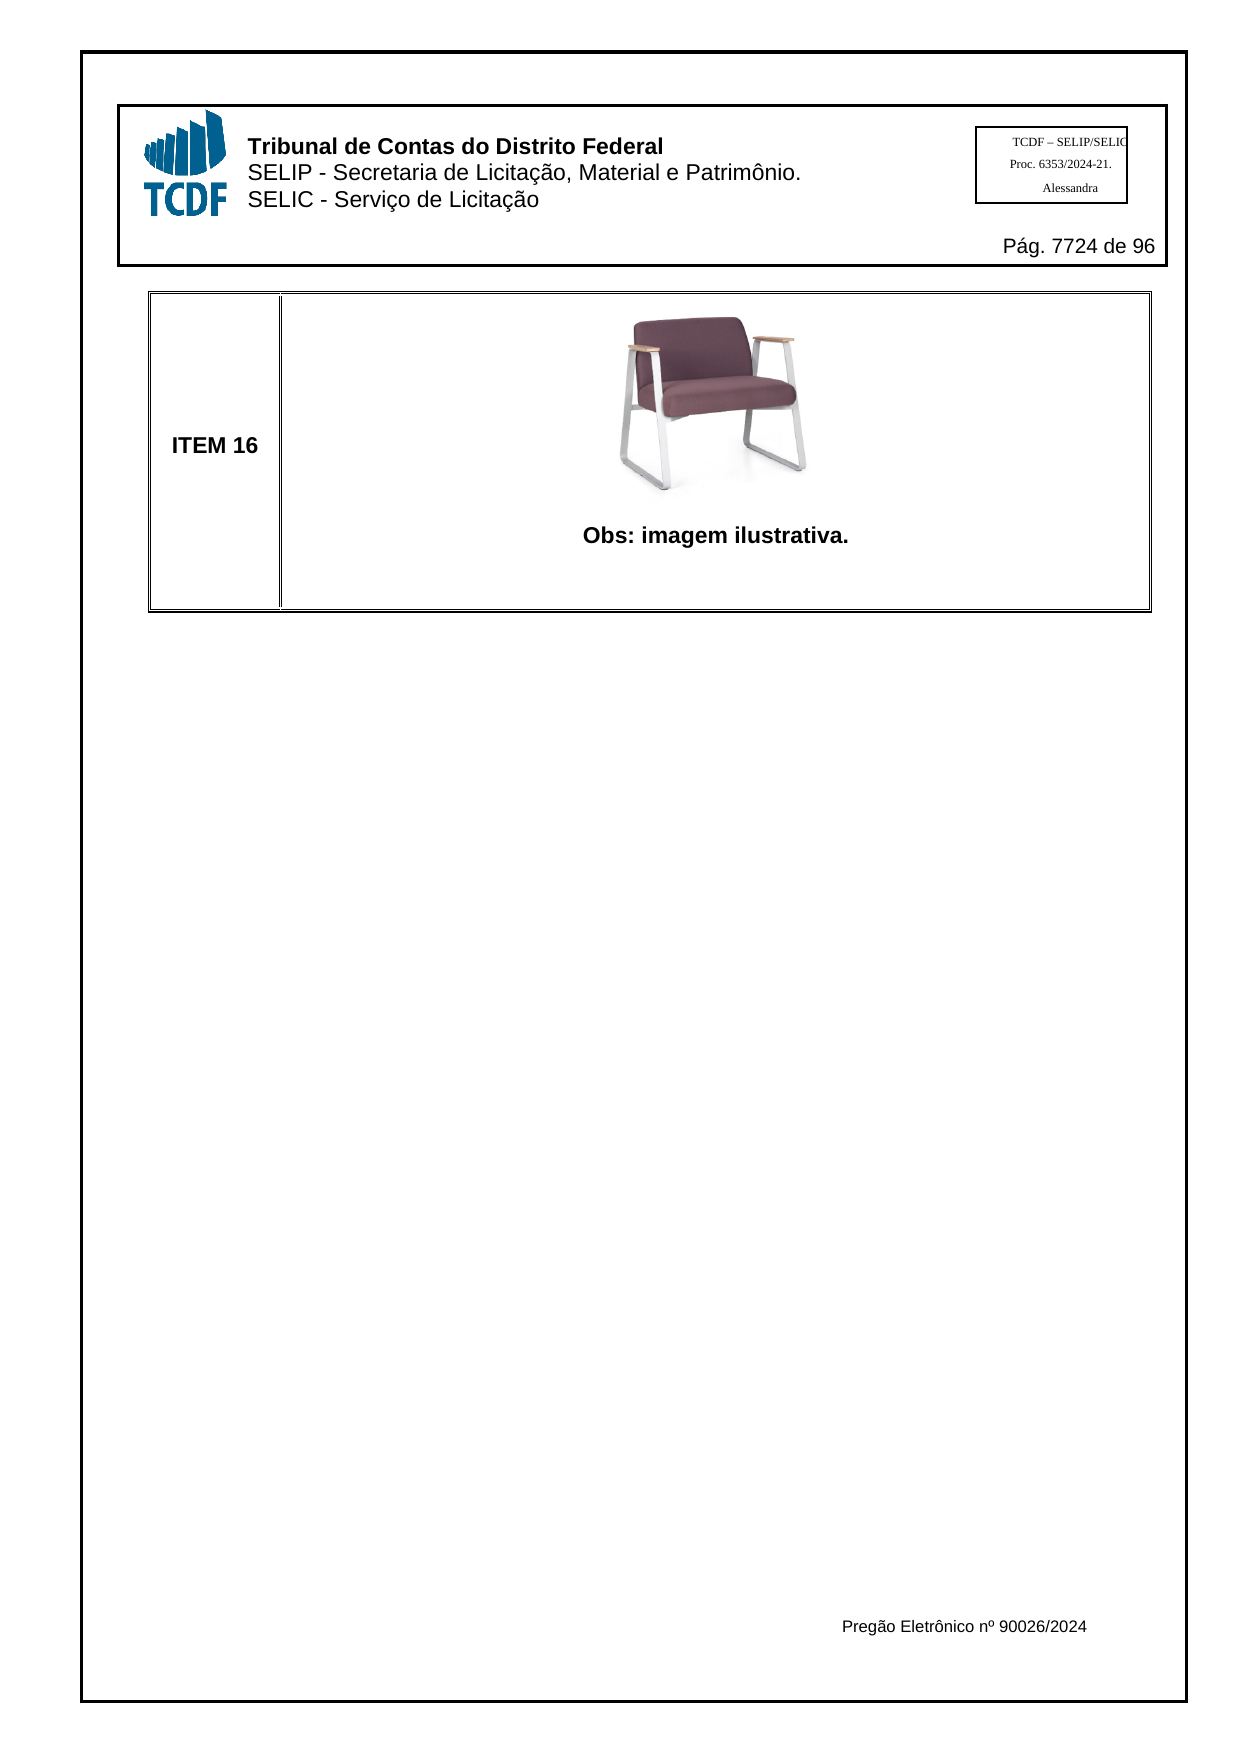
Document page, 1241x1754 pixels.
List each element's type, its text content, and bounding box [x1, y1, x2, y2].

picture [129, 107, 241, 218]
table_cell Obs: imagem ilustrativa. [281, 294, 1149, 609]
picture [606, 295, 830, 516]
table_cell ITEM 16 [151, 292, 281, 609]
